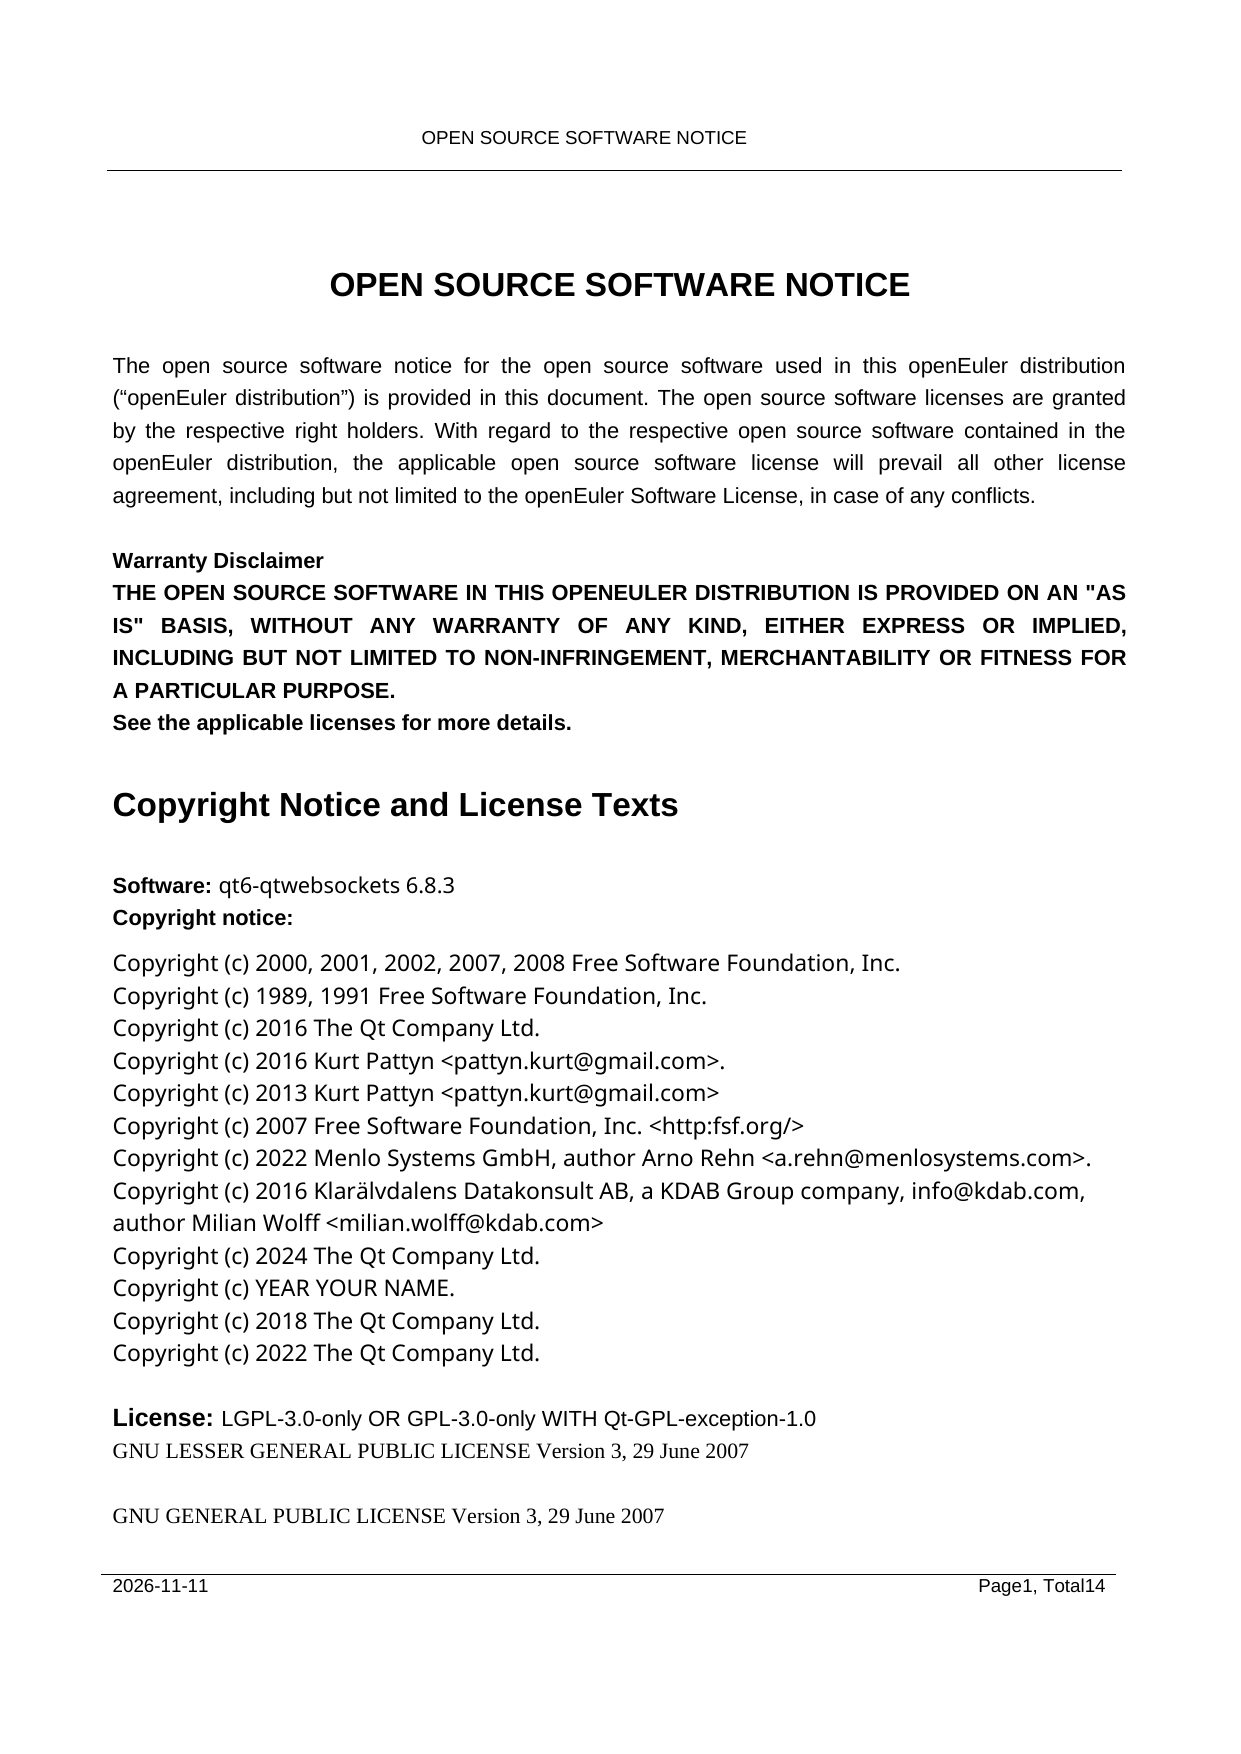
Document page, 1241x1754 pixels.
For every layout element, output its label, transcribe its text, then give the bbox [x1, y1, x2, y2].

text Copyright Notice and License Texts [112, 771, 1128, 836]
text License: LGPL-3.0-only OR GPL-3.0-only WITH Qt-GPL-exception-1.0 [112, 1402, 1128, 1434]
text OPEN SOURCE SOFTWARE NOTICE [112, 251, 1128, 316]
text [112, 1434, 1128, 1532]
text Copyright (c) 2000, 2001, 2002, 2007, 2008 Free Software Foundation, Inc. Copyright (c) 1989, 1991 Free Software Foundation, Inc. Copyright (c) 2016 The Qt Company Ltd. Copyright (c) 2016 Kurt Pattyn <pattyn.kurt@gmail.com>. Copyright (c) 2013 Kurt Pattyn <pattyn.kurt@gmail.com> Copyright (c) 2007 Free Software Foundation, Inc. <http:fsf.org/> Copyright (c) 2022 Menlo Systems GmbH, author Arno Rehn <a.rehn@menlosystems.com>. Copyright (c) 2016 Klarälvdalens Datakonsult AB, a KDAB Group company, info@kdab.com, author Milian Wolff <milian.wolff@kdab.com> Copyright (c) 2024 The Qt Company Ltd. Copyright (c) YEAR YOUR NAME. Copyright (c) 2018 The Qt Company Ltd. Copyright (c) 2022 The Qt Company Ltd. [112, 947, 1128, 1402]
text THE OPEN SOURCE SOFTWARE IN THIS OPENEULER DISTRIBUTION IS PROVIDED ON AN "AS IS" BASIS, WITHOUT ANY WARRANTY OF ANY KIND, EITHER EXPRESS OR IMPLIED, INCLUDING BUT NOT LIMITED TO NON-INFRINGEMENT, MERCHANTABILITY OR FITNESS FOR A PARTICULAR PURPOSE. See the applicable licenses for more details. [112, 576, 1128, 739]
text Copyright notice: [112, 901, 1128, 934]
text The open source software notice for the open source software used in this openEuler distribution (“openEuler distribution”) is provided in this document. The open source software licenses are granted by the respective right holders. With regard to the respective open source software contained in the openEuler distribution, the applicable open source software license will prevail all other license agreement, including but not limited to the openEuler Software License, in case of any conflicts. [112, 349, 1128, 511]
title Software: qt6-qtwebsockets 6.8.3 [112, 869, 1128, 901]
text Warranty Disclaimer [112, 544, 1128, 576]
